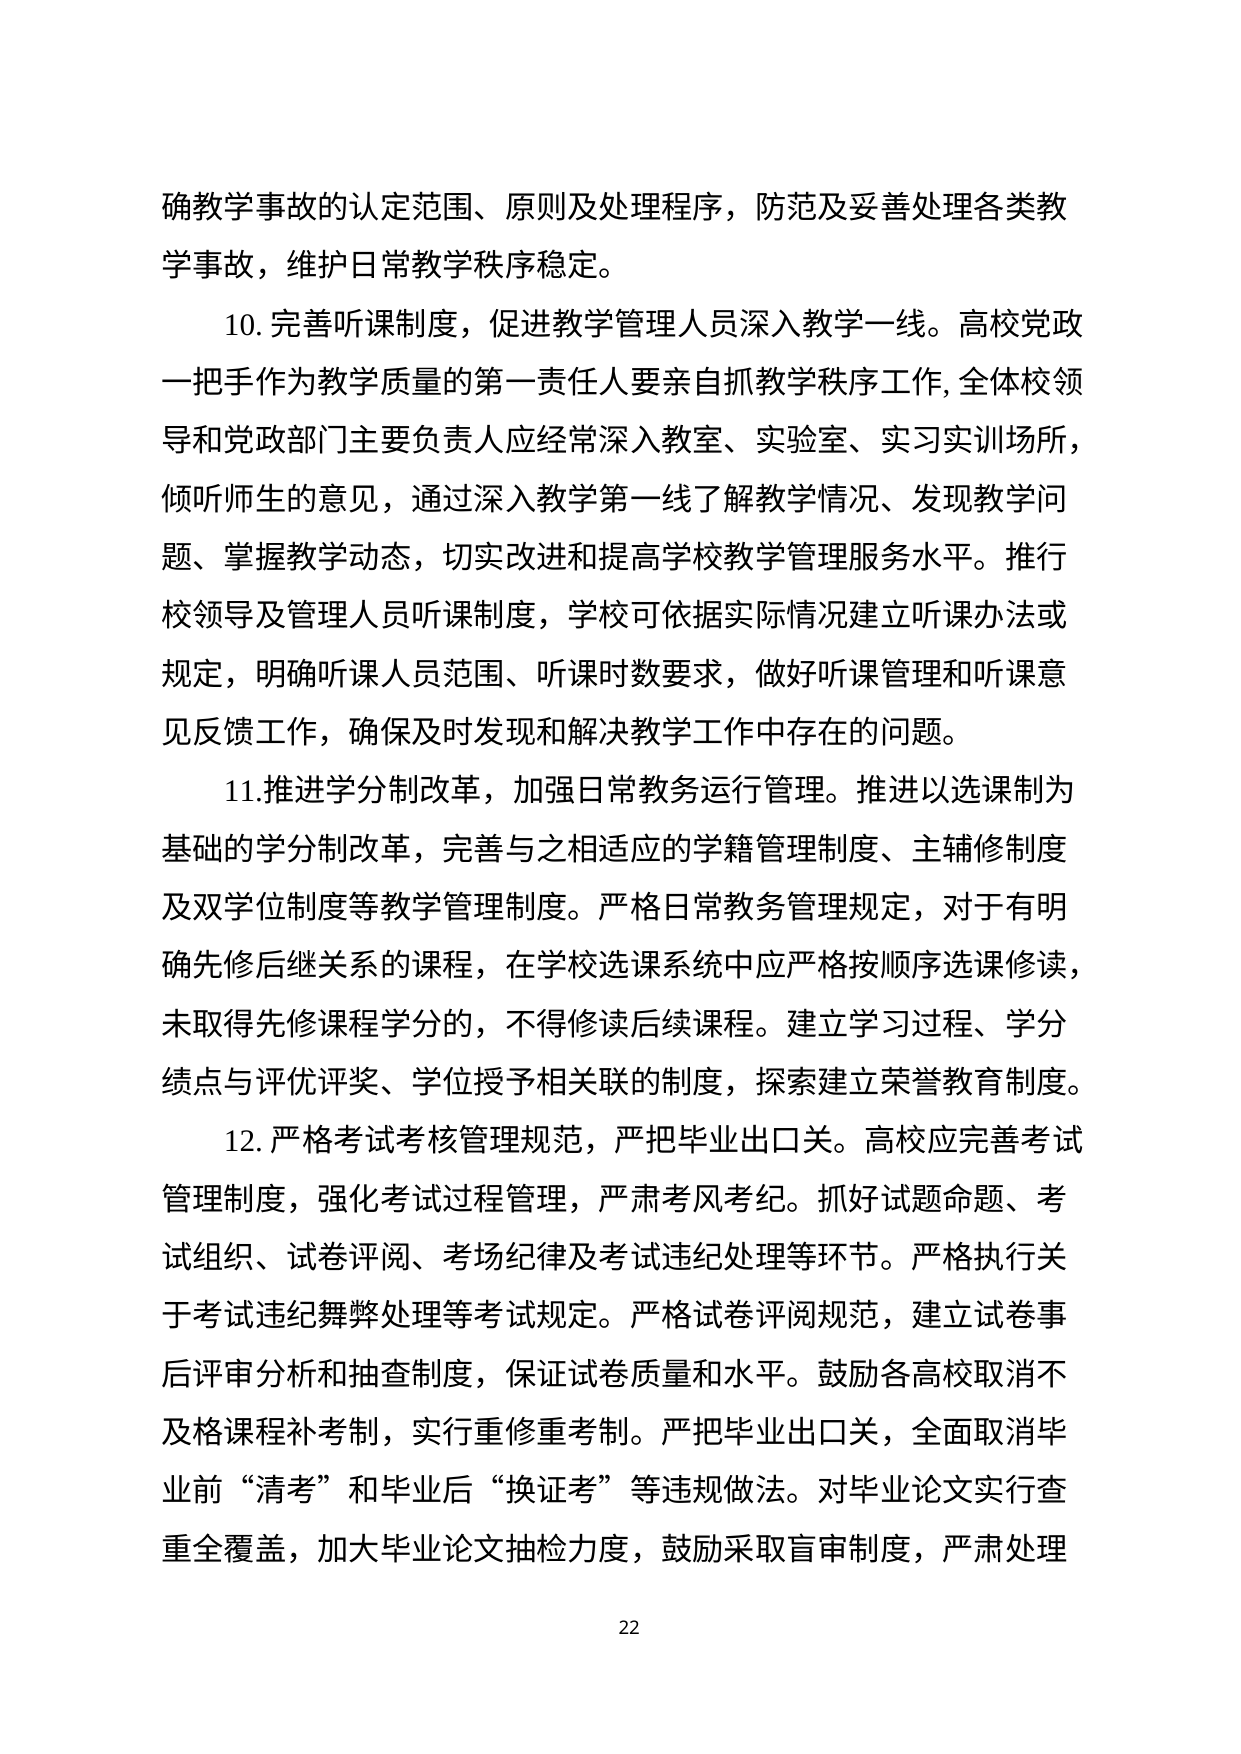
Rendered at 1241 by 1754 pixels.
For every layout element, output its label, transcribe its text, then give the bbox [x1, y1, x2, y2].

text 10. 完善听课制度，促进教学管理人员深入教学一线。高校党政一把手作为教学质量的第一责任人要亲自抓教学秩序工作, 全体校领导和党政部门主要负责人应经常深入教室、实验室、实习实训场所，倾听师生的意见，通过深入教学第一线了解教学情况、发现教学问题、掌握教学动态，切实改进和提高学校教学管理服务水平。推行校领导及管理人员听课制度，学校可依据实际情况建立听课办法或规定，明确听课人员范围、听课时数要求，做好听课管理和听课意见反馈工作，确保及时发现和解决教学工作中存在的问题。 [161, 288, 1097, 755]
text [161, 172, 1097, 288]
text 11.推进学分制改革，加强日常教务运行管理。推进以选课制为基础的学分制改革，完善与之相适应的学籍管理制度、主辅修制度及双学位制度等教学管理制度。严格日常教务管理规定，对于有明确先修后继关系的课程，在学校选课系统中应严格按顺序选课修读，未取得先修课程学分的，不得修读后续课程。建立学习过程、学分绩点与评优评奖、学位授予相关联的制度，探索建立荣誉教育制度。 [161, 755, 1097, 1105]
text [161, 1105, 1097, 1572]
